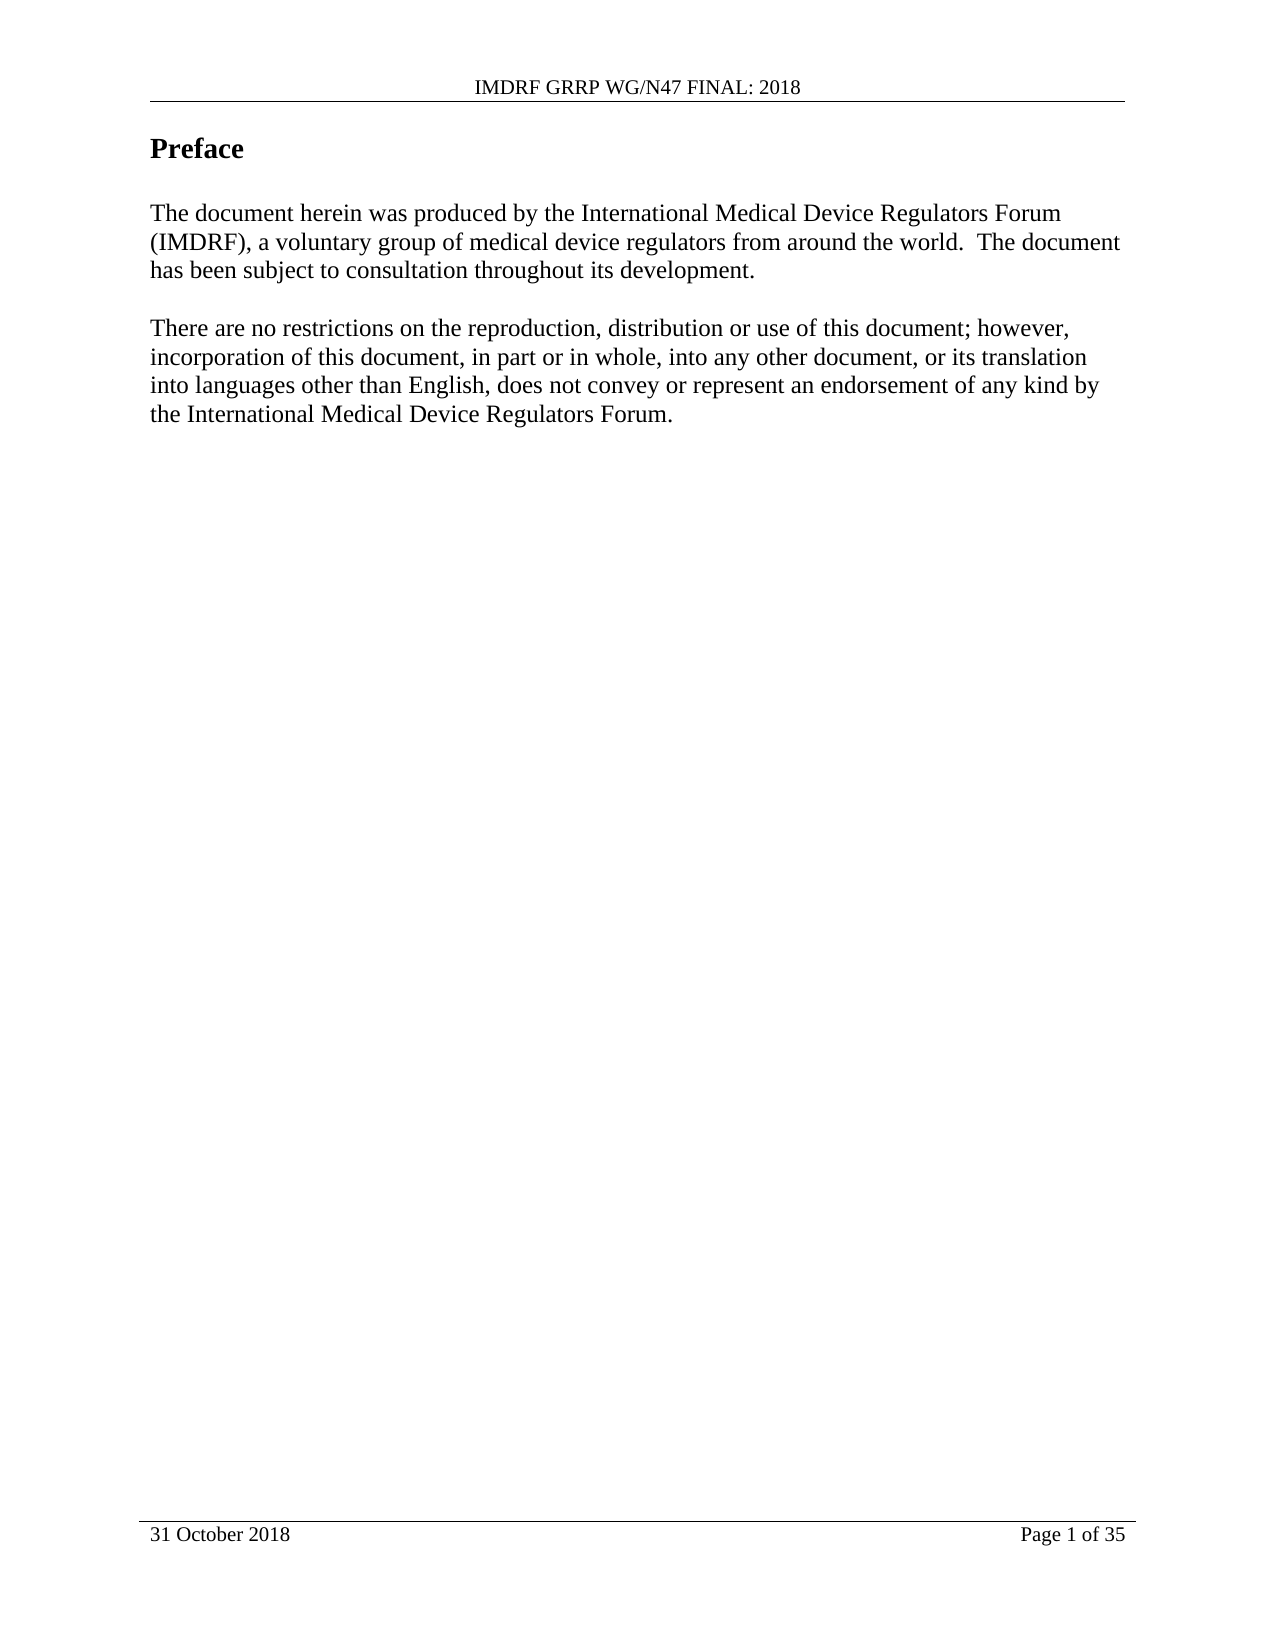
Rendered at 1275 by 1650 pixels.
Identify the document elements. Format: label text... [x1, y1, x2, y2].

subtitle Preface [150, 131, 1125, 164]
text There are no restrictions on the reproduction, distribution or use of this document; however, incorporation of this document, in part or in whole, into any other document, or its translation into languages other than English, does not convey or represent an endorsement of any kind by the International Medical Device Regulators Forum. [150, 313, 1125, 428]
text The document herein was produced by the International Medical Device Regulators Forum (IMDRF), a voluntary group of medical device regulators from around the world. The document has been subject to consultation throughout its development. [150, 198, 1125, 284]
